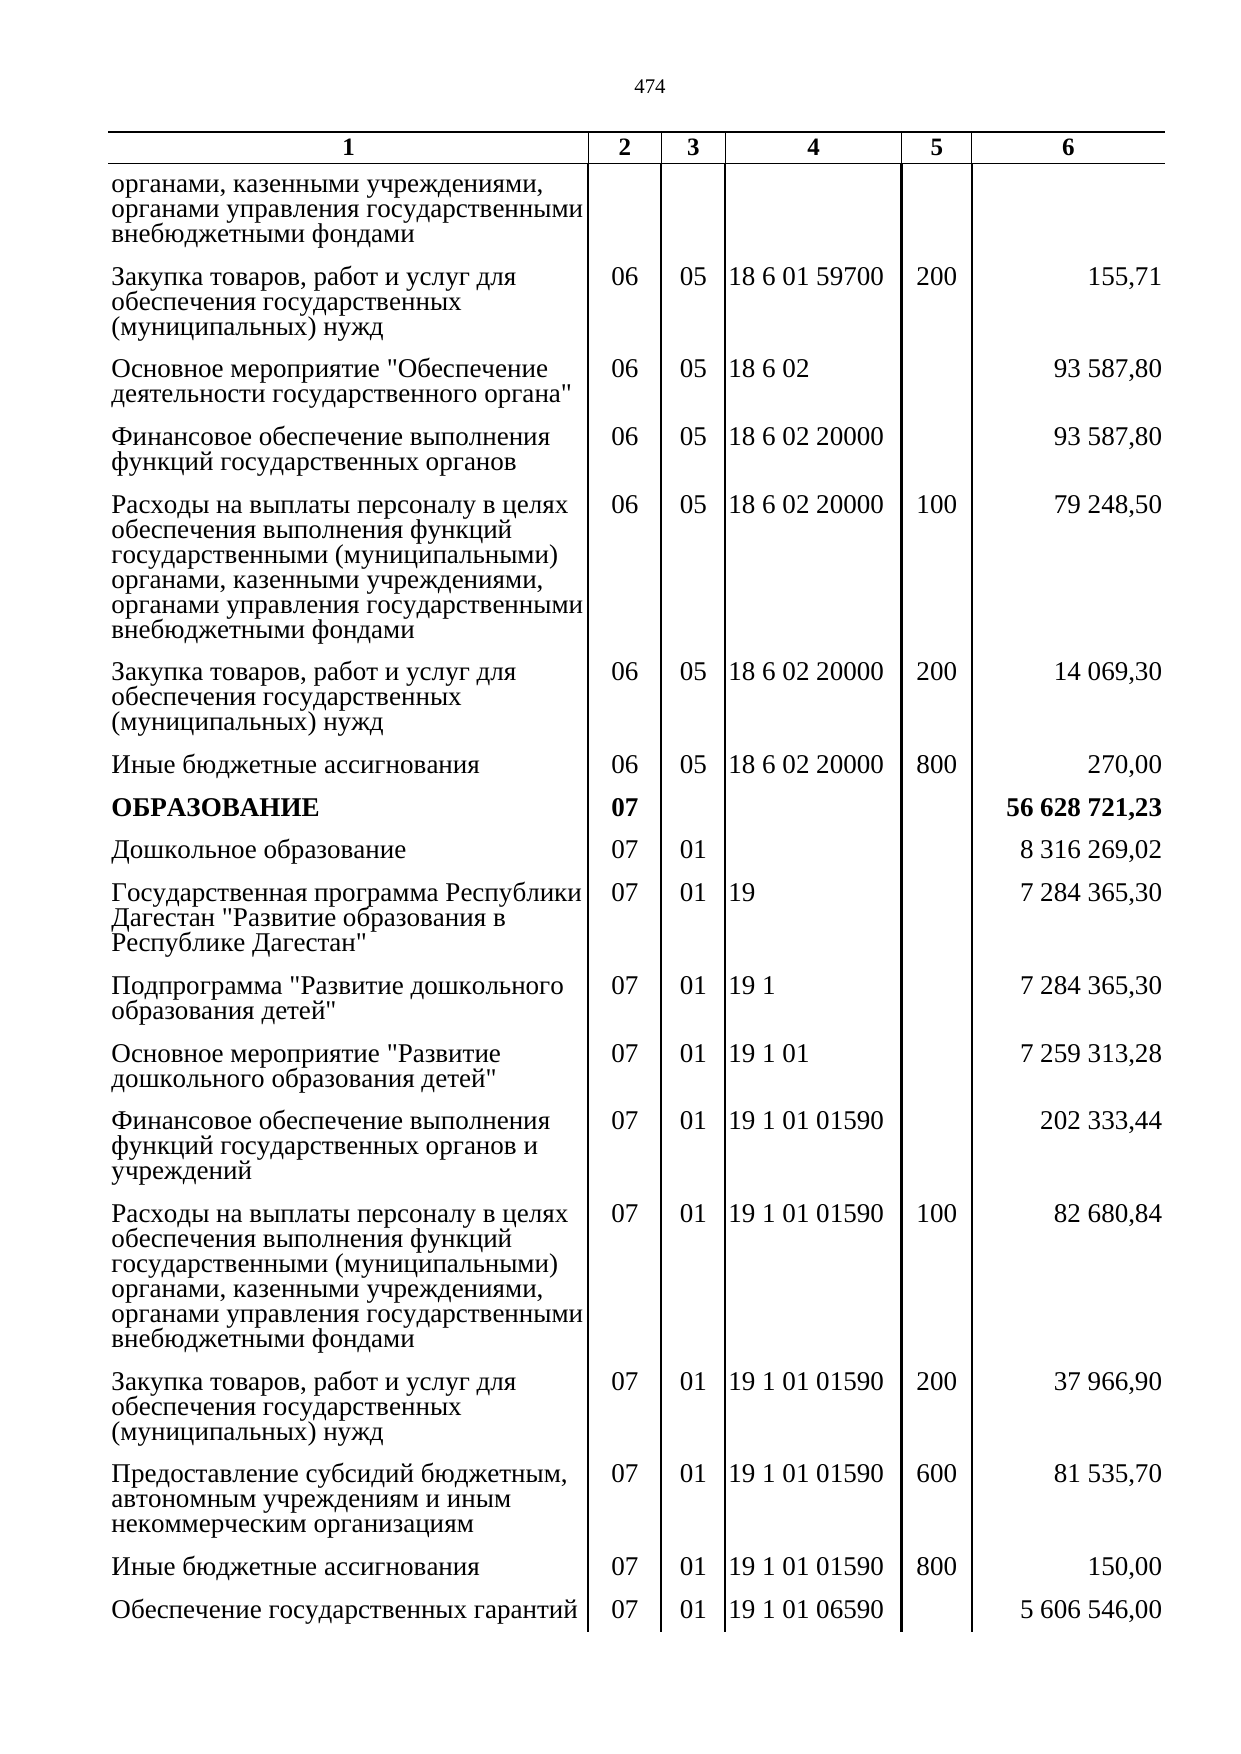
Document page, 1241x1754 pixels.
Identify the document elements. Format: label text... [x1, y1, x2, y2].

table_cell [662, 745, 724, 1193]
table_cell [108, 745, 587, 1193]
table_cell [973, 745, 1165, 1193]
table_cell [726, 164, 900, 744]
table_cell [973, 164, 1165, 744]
table_header 2 [589, 133, 661, 163]
table_header 3 [662, 133, 725, 163]
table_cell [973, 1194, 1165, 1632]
table_header 1 [108, 133, 588, 163]
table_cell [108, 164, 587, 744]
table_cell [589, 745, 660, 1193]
table_header 6 [972, 133, 1165, 163]
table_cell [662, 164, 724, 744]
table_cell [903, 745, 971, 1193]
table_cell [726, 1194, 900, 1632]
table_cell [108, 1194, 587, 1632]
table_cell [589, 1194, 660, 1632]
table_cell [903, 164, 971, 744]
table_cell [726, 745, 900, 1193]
table_header 4 [726, 133, 901, 163]
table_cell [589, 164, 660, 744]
table_header 5 [902, 133, 971, 163]
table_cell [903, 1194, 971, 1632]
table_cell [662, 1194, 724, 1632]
